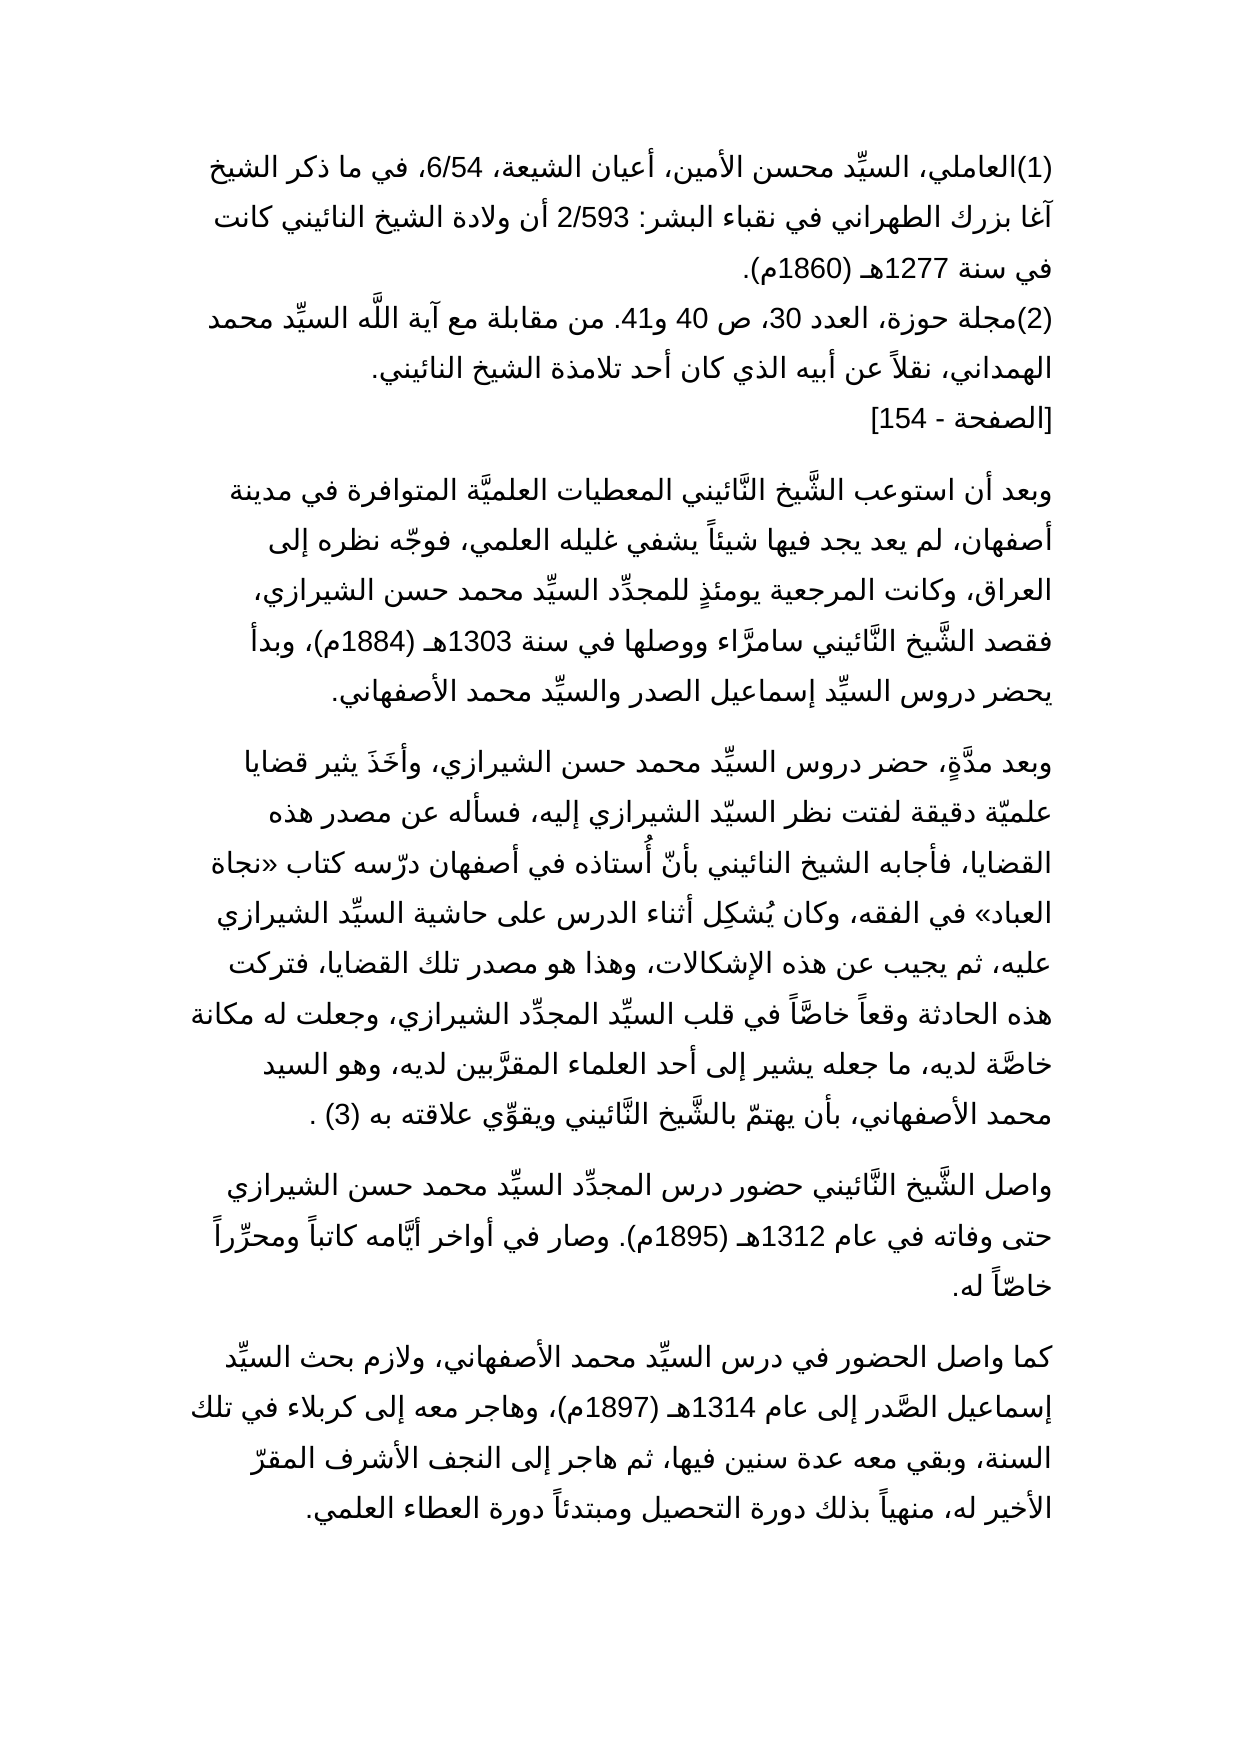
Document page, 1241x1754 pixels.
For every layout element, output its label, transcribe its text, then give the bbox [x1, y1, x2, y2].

text [الصفحة - 154] [187, 402, 1053, 435]
text وبعد أن استوعب الشَّيخ النَّائيني المعطيات العلميَّة المتوافرة في مدينة أصفهان، لم يعد يجد فيها شيئاً يشفي غليله العلمي، فوجّه نظره إلى العراق، وكانت المرجعية يومئذٍ للمجدِّد السيِّد محمد حسن الشيرازي، فقصد الشَّيخ النَّائيني سامرَّاء ووصلها في سنة 1303هـ (1884م)، وبدأ يحضر دروس السيِّد إسماعيل الصدر والسيِّد محمد الأصفهاني. [187, 473, 1053, 707]
text (2)مجلة حوزة، العدد 30، ص 40 و41. من مقابلة مع آية اللَّه السيِّد محمد الهمداني، نقلاً عن أبيه الذي كان أحد تلامذة الشيخ النائيني. [187, 301, 1053, 385]
text وبعد مدَّةٍ، حضر دروس السيِّد محمد حسن الشيرازي، وأخَذَ يثير قضايا علميّة دقيقة لفتت نظر السيّد الشيرازي إليه، فسأله عن مصدر هذه القضايا، فأجابه الشيخ النائيني بأنّ أُستاذه في أصفهان درّسه كتاب «نجاة العباد» في الفقه، وكان يُشكِل أثناء الدرس على حاشية السيِّد الشيرازي عليه، ثم يجيب عن هذه الإشكالات، وهذا هو مصدر تلك القضايا، فتركت هذه الحادثة وقعاً خاصَّاً في قلب السيِّد المجدِّد الشيرازي، وجعلت له مكانة خاصَّة لديه، ما جعله يشير إلى أحد العلماء المقرَّبين لديه، وهو السيد محمد الأصفهاني، بأن يهتمّ بالشَّيخ النَّائيني ويقوِّي علاقته به‏ (3) . [187, 745, 1053, 1131]
text (1)العاملي، السيِّد محسن الأمين، أعيان الشيعة، 6/54، في ما ذكر الشيخ آغا بزرك الطهراني في نقباء البشر: 2/593 أن ولادة الشيخ النائيني كانت في سنة 1277هـ (1860م). [187, 150, 1053, 284]
text كما واصل الحضور في درس السيِّد محمد الأصفهاني، ولازم بحث السيِّد إسماعيل الصَّدر إلى عام 1314هـ (1897م)، وهاجر معه إلى كربلاء في تلك السنة، وبقي معه عدة سنين فيها، ثم هاجر إلى النجف الأشرف المقرّ الأخير له، منهياً بذلك دورة التحصيل ومبتدئاً دورة العطاء العلمي. [187, 1340, 1053, 1525]
text واصل الشَّيخ النَّائيني حضور درس المجدِّد السيِّد محمد حسن الشيرازي حتى وفاته في عام 1312هـ (1895م). وصار في أواخر أيَّامه كاتباً ومحرِّراً خاصّاً له. [187, 1168, 1053, 1303]
